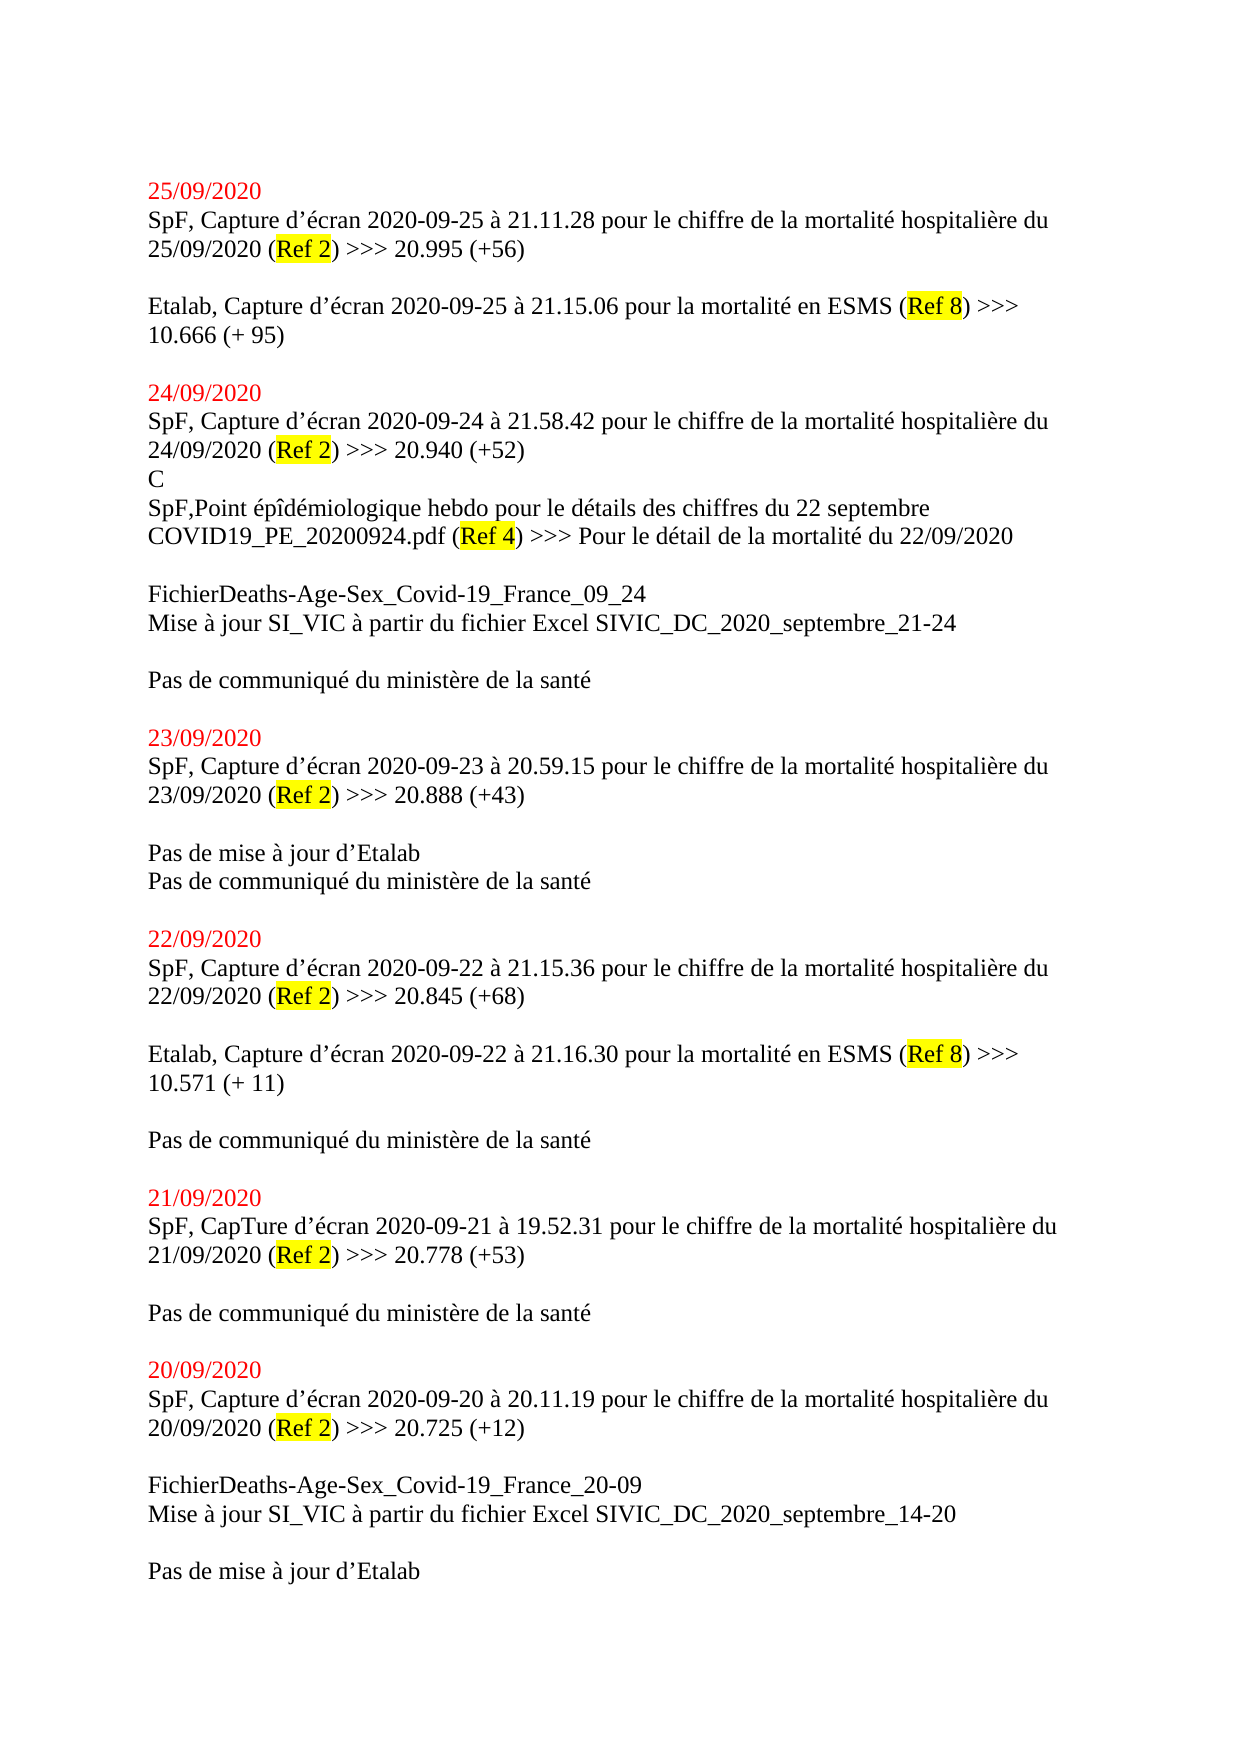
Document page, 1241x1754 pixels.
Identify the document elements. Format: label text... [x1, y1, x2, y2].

text SpF, CapTure d’écran 2020-09-21 à 19.52.31 pour le chiffre de la mortalité hospitalière du 21/09/2020 (Ref 2) >>> 20.778 (+53) [148, 1211, 1093, 1269]
text Pas de mise à jour d’Etalab [148, 1556, 1093, 1585]
text Pas de communiqué du ministère de la santé [148, 665, 1093, 694]
text SpF, Capture d’écran 2020-09-24 à 21.58.42 pour le chiffre de la mortalité hospitalière du 24/09/2020 (Ref 2) >>> 20.940 (+52) [148, 406, 1093, 464]
text Pas de communiqué du ministère de la santé [148, 1125, 1093, 1154]
text 24/09/2020 [148, 378, 1093, 406]
text FichierDeaths-Age-Sex_Covid-19_France_09_24 [148, 579, 1093, 608]
text SpF, Capture d’écran 2020-09-23 à 20.59.15 pour le chiffre de la mortalité hospitalière du 23/09/2020 (Ref 2) >>> 20.888 (+43) [148, 751, 1093, 809]
text SpF, Capture d’écran 2020-09-20 à 20.11.19 pour le chiffre de la mortalité hospitalière du 20/09/2020 (Ref 2) >>> 20.725 (+12) [148, 1384, 1093, 1441]
text 22/09/2020 [148, 924, 1093, 953]
text 23/09/2020 [148, 723, 1093, 751]
text SpF, Capture d’écran 2020-09-22 à 21.15.36 pour le chiffre de la mortalité hospitalière du 22/09/2020 (Ref 2) >>> 20.845 (+68) [148, 953, 1093, 1010]
text 21/09/2020 [148, 1183, 1093, 1211]
text Etalab, Capture d’écran 2020-09-25 à 21.15.06 pour la mortalité en ESMS (Ref 8) >>> 10.666 (+ 95) [148, 291, 1093, 349]
text Pas de communiqué du ministère de la santé [148, 1298, 1093, 1326]
text SpF, Capture d’écran 2020-09-25 à 21.11.28 pour le chiffre de la mortalité hospitalière du 25/09/2020 (Ref 2) >>> 20.995 (+56) [148, 205, 1093, 263]
text C [148, 464, 1093, 493]
text 20/09/2020 [148, 1355, 1093, 1384]
text Etalab, Capture d’écran 2020-09-22 à 21.16.30 pour la mortalité en ESMS (Ref 8) >>> 10.571 (+ 11) [148, 1039, 1093, 1096]
text Mise à jour SI_VIC à partir du fichier Excel SIVIC_DC_2020_septembre_14-20 [148, 1499, 1093, 1528]
text Mise à jour SI_VIC à partir du fichier Excel SIVIC_DC_2020_septembre_21-24 [148, 608, 1093, 636]
text FichierDeaths-Age-Sex_Covid-19_France_20-09 [148, 1470, 1093, 1499]
text 25/09/2020 [148, 176, 1093, 205]
text Pas de communiqué du ministère de la santé [148, 866, 1093, 895]
text Pas de mise à jour d’Etalab [148, 838, 1093, 866]
text SpF,Point épîdémiologique hebdo pour le détails des chiffres du 22 septembre COVID19_PE_20200924.pdf (Ref 4) >>> Pour le détail de la mortalité du 22/09/2020 [148, 493, 1093, 550]
